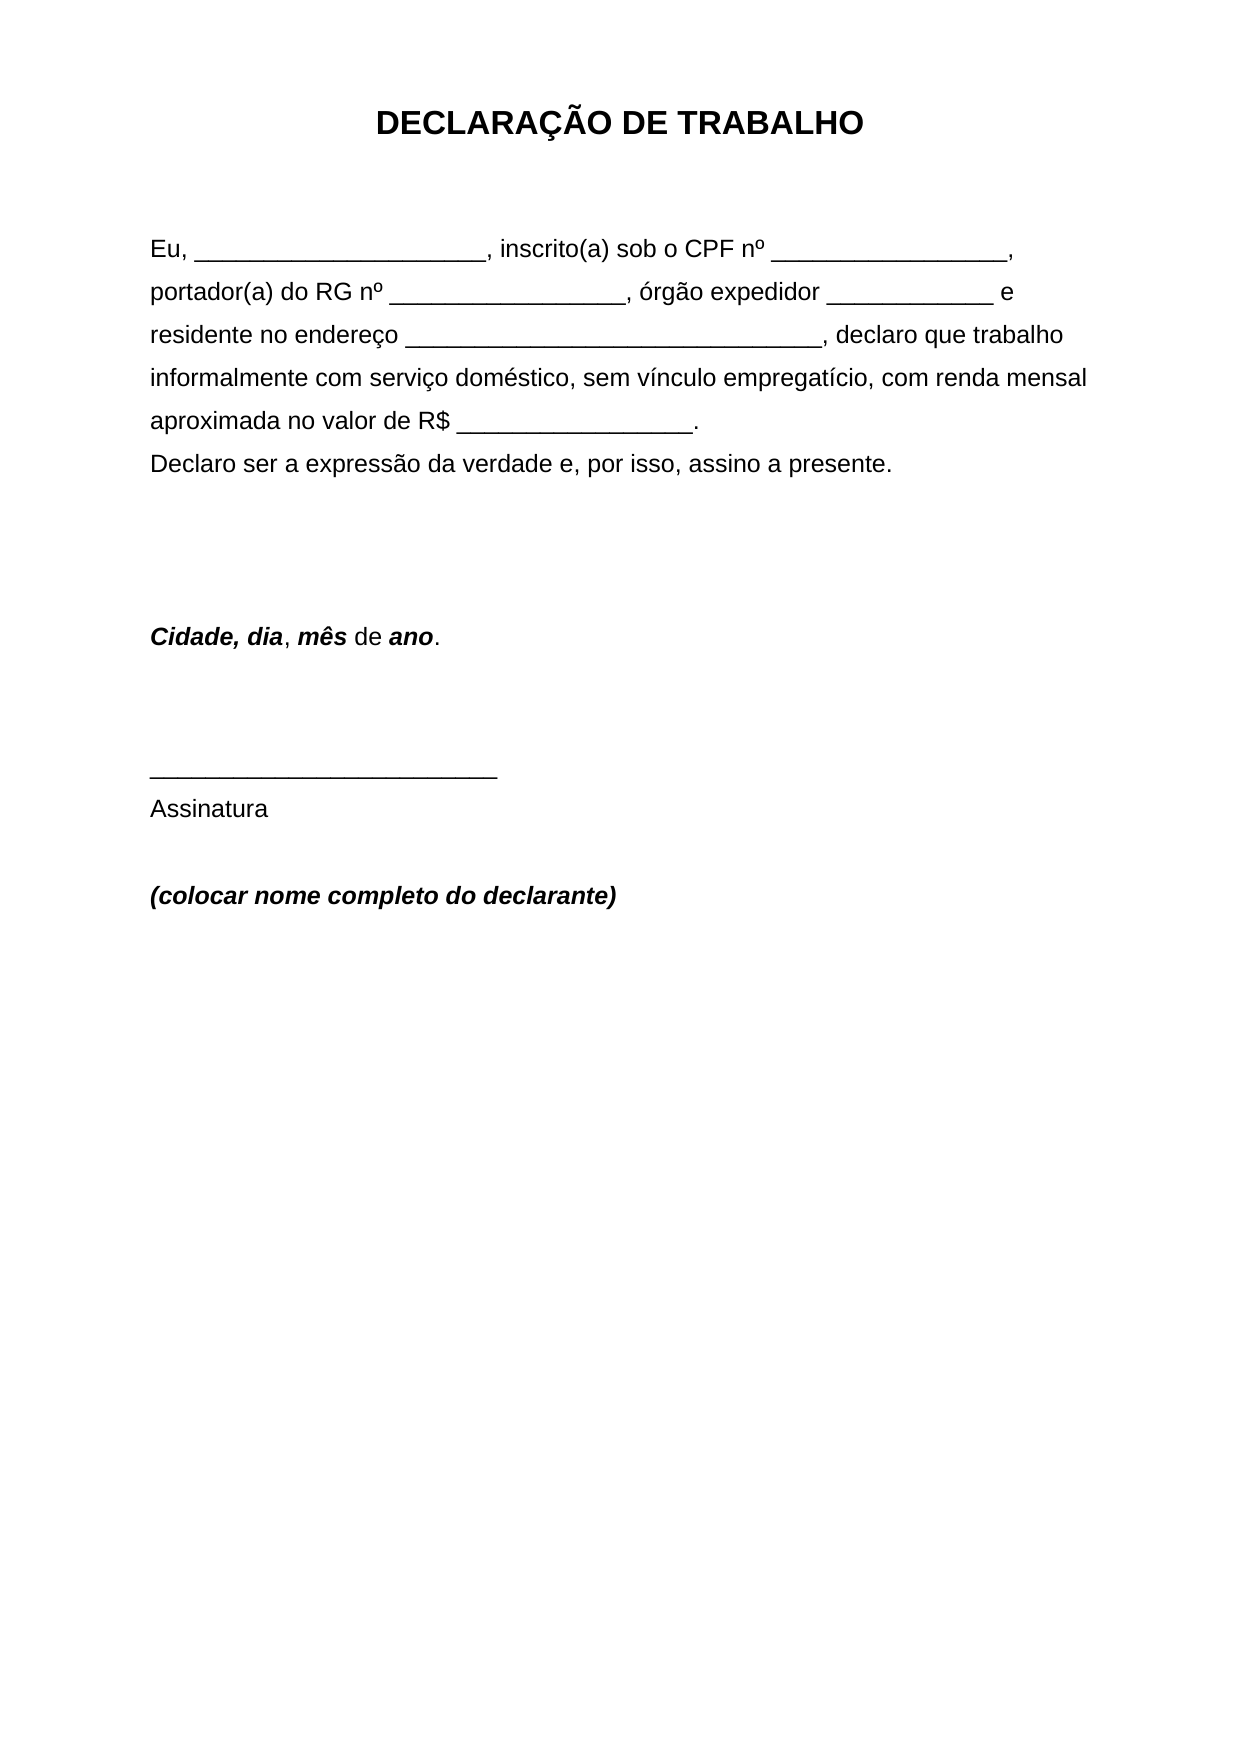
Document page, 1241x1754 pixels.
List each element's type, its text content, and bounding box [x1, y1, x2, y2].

text Cidade, dia, mês de ano. [150, 622, 1090, 651]
text _________________________ [150, 751, 1090, 780]
text Assinatura [150, 794, 1090, 823]
text (colocar nome completo do declarante) [150, 881, 1090, 909]
text Eu, _____________________, inscrito(a) sob o CPF nº _________________, portador(a) do RG nº _________________, órgão expedidor ____________ e residente no endereço ______________________________, declaro que trabalho informalmente com serviço doméstico, sem vínculo empregatício, com renda mensal aproximada no valor de R$ _________________. [150, 234, 1090, 435]
text Declaro ser a expressão da verdade e, por isso, assino a presente. [150, 449, 1090, 478]
text DECLARAÇÃO DE TRABALHO [150, 103, 1090, 142]
